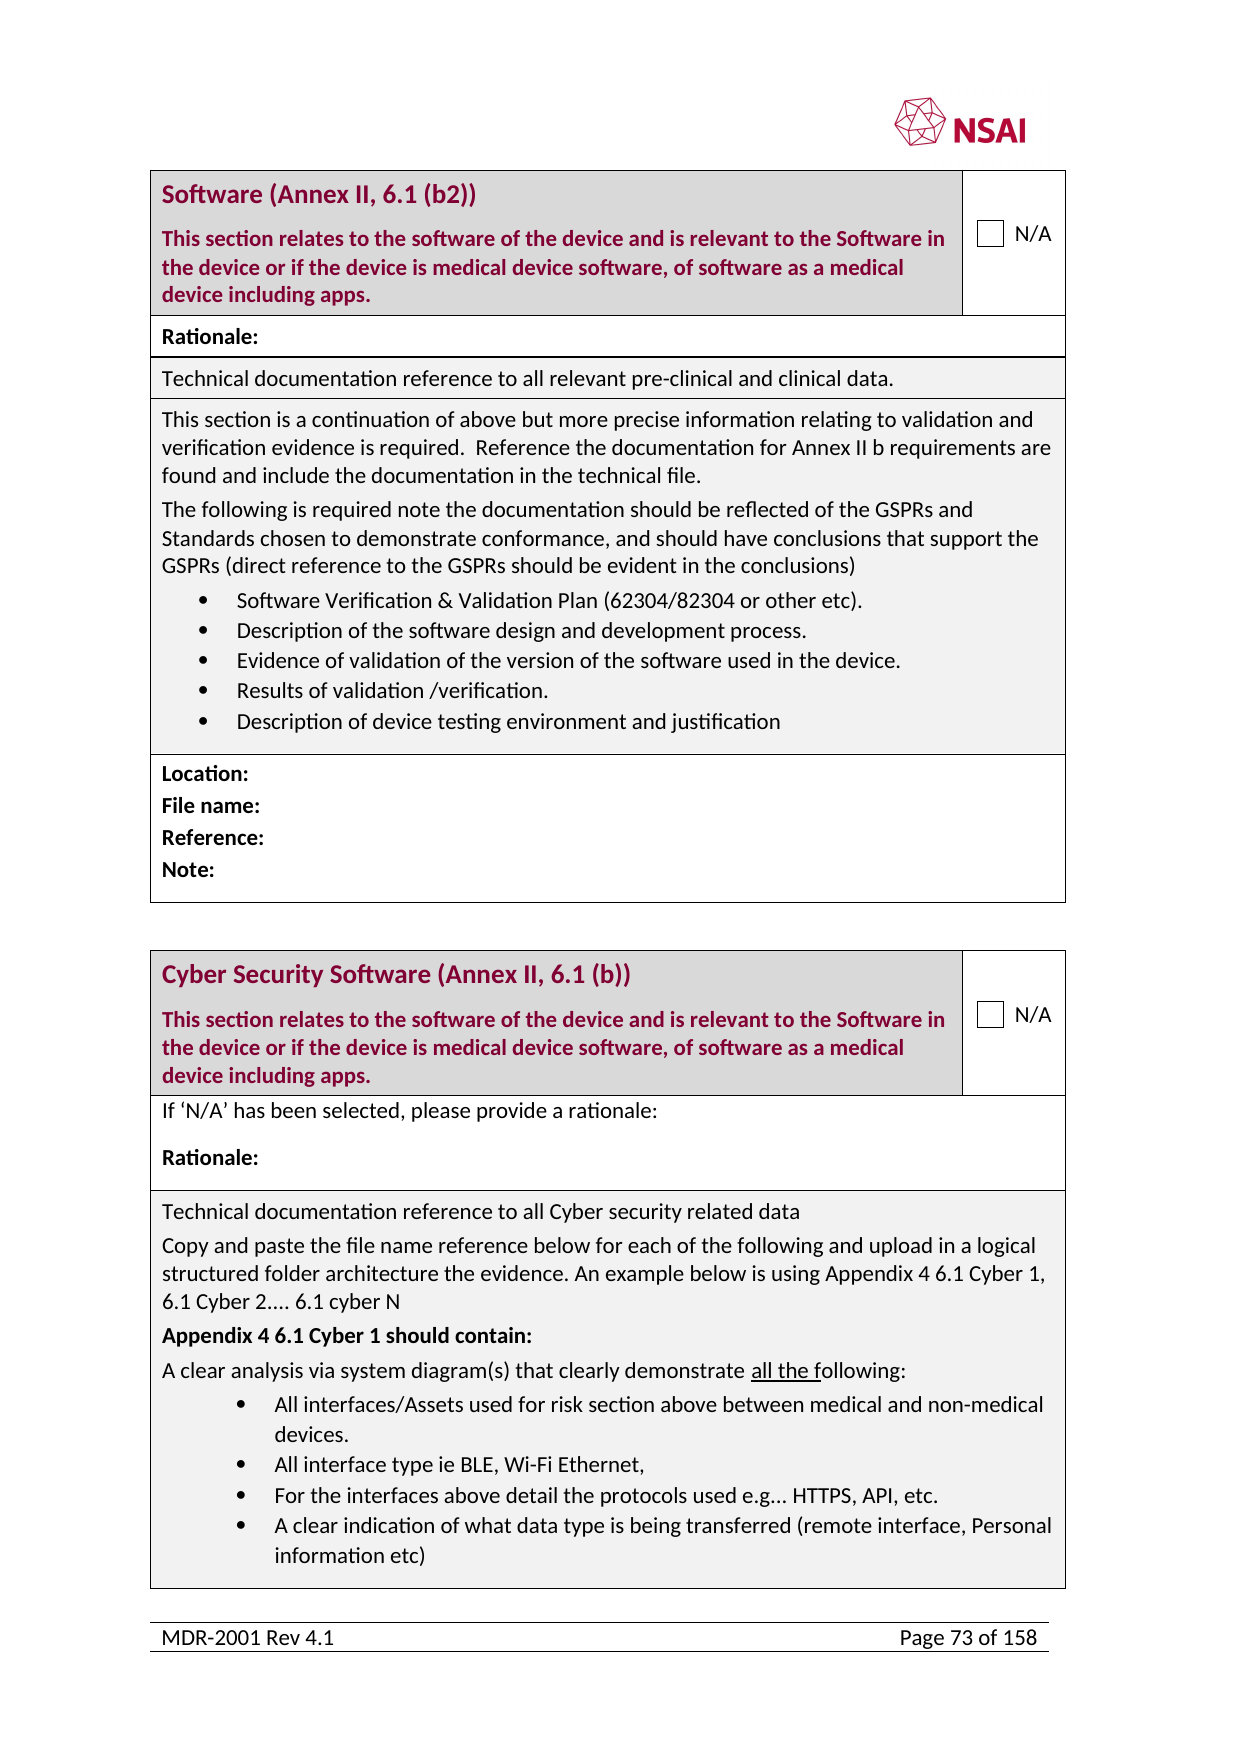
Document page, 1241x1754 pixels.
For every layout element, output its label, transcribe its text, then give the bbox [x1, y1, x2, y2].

picture [870, 73, 1049, 170]
table_cell If ‘N/A’ has been selected, please provide a rationale: Rationale: [151, 316, 1065, 356]
table_header Cyber Security Software (Annex II, 6.1 (b)) This section relates to the software of the device and is relevant to the Software in the device or if the device is medical device software, of software as a medical device including apps. [151, 951, 962, 1095]
table_header N/A [963, 951, 1065, 1095]
table_cell This section is a continuation of above but more precise information relating to validation and verification evidence is required. Reference the documentation for Annex II b requirements are found and include the documentation in the technical file. The following is required note the documentation should be reflected of the GSPRs and Standards chosen to demonstrate conformance, and should have conclusions that support the GSPRs (direct reference to the GSPRs should be evident in the conclusions) Software Verification & Validation Plan (62304/82304 or other etc). Description of the software design and development process. Evidence of validation of the version of the software used in the device. Results of validation /verification. Description of device testing environment and justification [151, 399, 1065, 753]
table_cell Technical documentation reference to all relevant pre-clinical and clinical data. [151, 358, 1065, 398]
table_cell If ‘N/A’ has been selected, please provide a rationale: Rationale: [151, 1096, 1065, 1190]
table_cell Location: File name: Reference: Note: [151, 755, 1065, 902]
table_header N/A [963, 171, 1065, 315]
